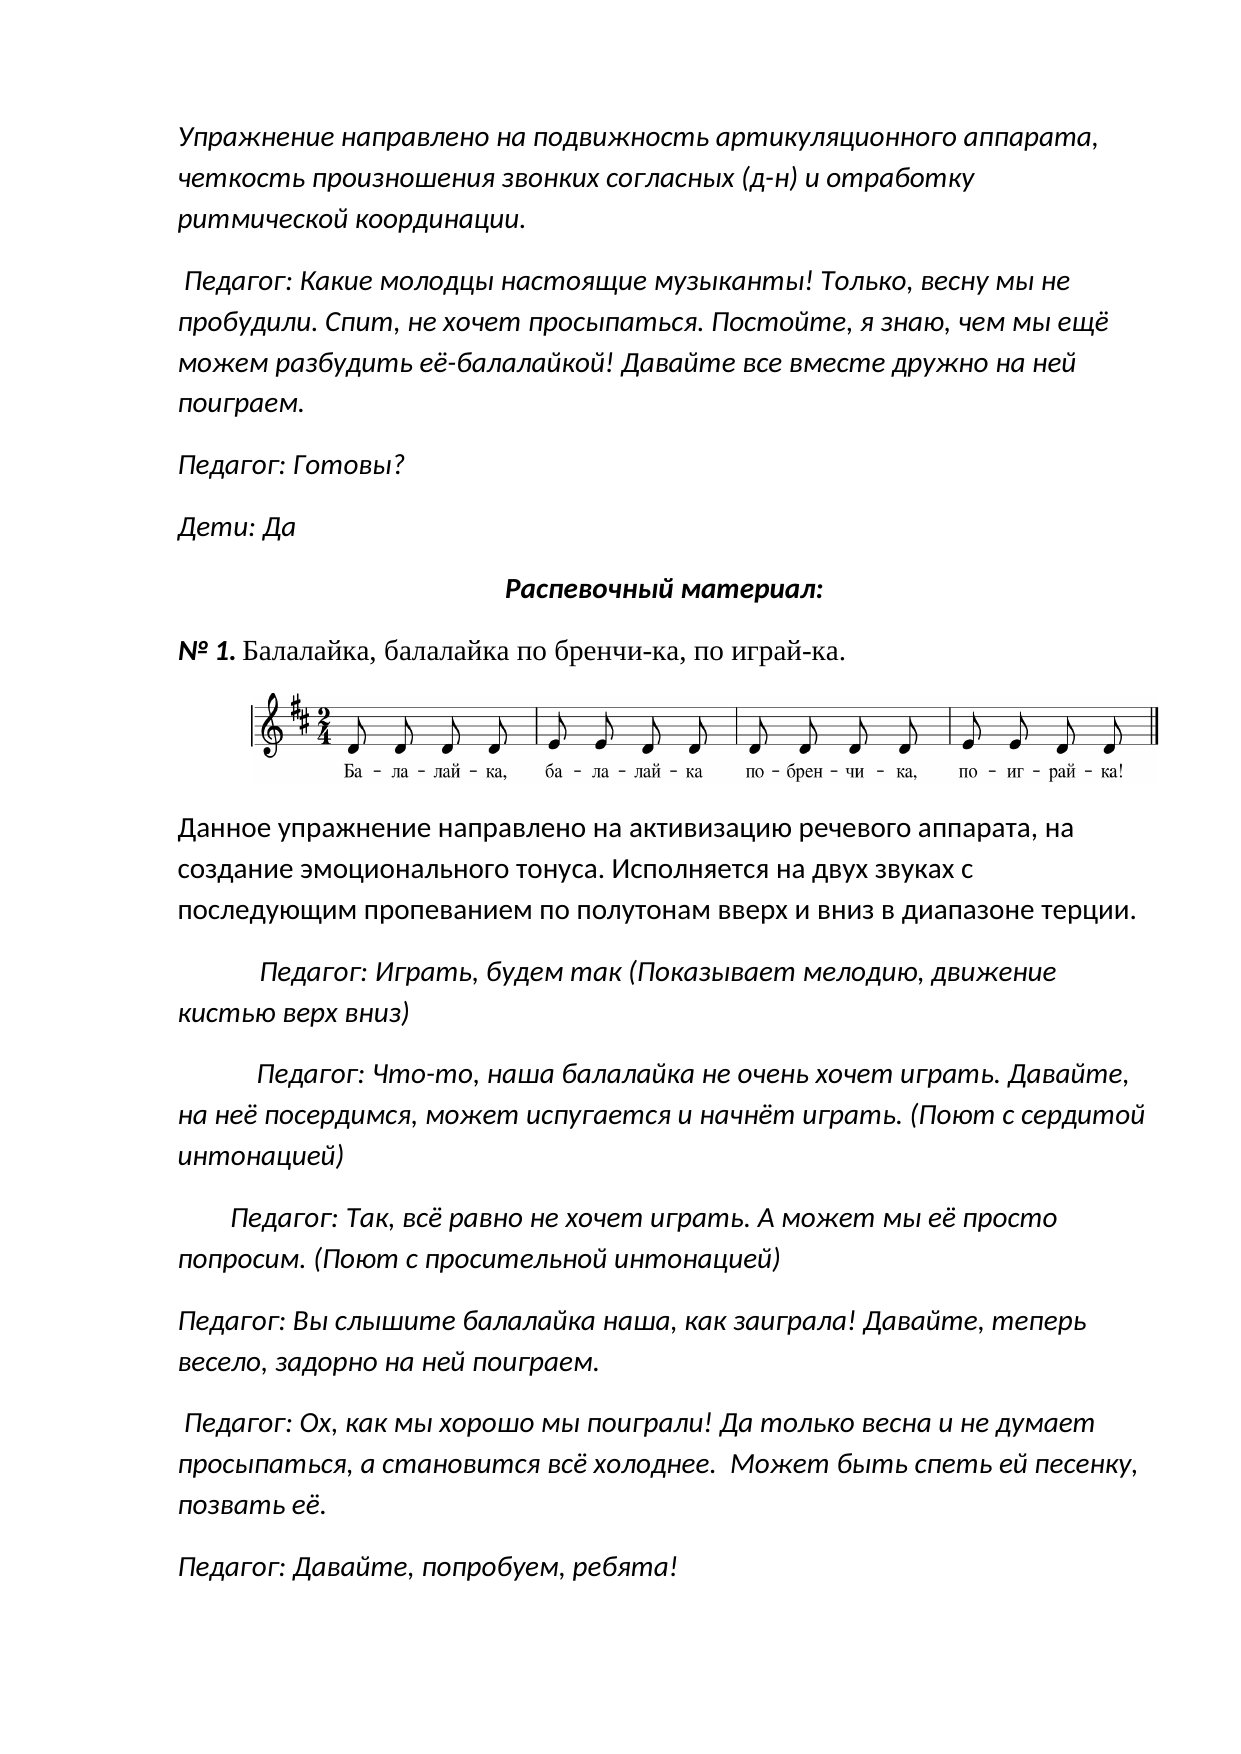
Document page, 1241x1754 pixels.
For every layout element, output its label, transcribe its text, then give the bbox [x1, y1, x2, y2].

text Данное упражнение направлено на активизацию речевого аппарата, на создание эмоционального тонуса. Исполняется на двух звуках с последующим пропеванием по полутонам вверх и вниз в диапазоне терции. [177, 809, 1152, 927]
text Педагог: Вы слышите балалайка наша, как заиграла! Давайте, теперь весело, задорно на ней поиграем. [177, 1302, 1152, 1378]
text Педагог: Давайте, попробуем, ребята! [177, 1548, 1152, 1584]
text Распевочный материал: [177, 570, 1152, 606]
text Педагог: Ох, как мы хорошо мы поиграли! Да только весна и не думает просыпаться, а становится всё холоднее. Может быть спеть ей песенку, позвать её. [177, 1404, 1152, 1522]
text Дети: Да [177, 508, 1152, 544]
text Педагог: Что-то, наша балалайка не очень хочет играть. Давайте, на неё посердимся, может испугается и начнёт играть. (Поют с сердитой интонацией) [177, 1056, 1152, 1173]
text Упражнение направлено на подвижность артикуляционного аппарата, четкость произношения звонких согласных (д-н) и отработку ритмической координации. [177, 118, 1152, 236]
text № 1. Балалайка, балалайка по бренчи-ка, по играй-ка. [177, 632, 1152, 667]
text Педагог: Какие молодцы настоящие музыканты! Только, весну мы не пробудили. Спит, не хочет просыпаться. Постойте, я знаю, чем мы ещё можем разбудить её-балалайкой! Давайте все вместе дружно на ней поиграем. [177, 262, 1152, 420]
text Педагог: Так, всё равно не хочет играть. А может мы её просто попросим. (Поют с просительной интонацией) [177, 1199, 1152, 1276]
text Педагог: Готовы? [177, 446, 1152, 482]
text Педагог: Играть, будем так (Показывает мелодию, движение кистью верх вниз) [177, 953, 1152, 1029]
picture [251, 693, 1159, 785]
